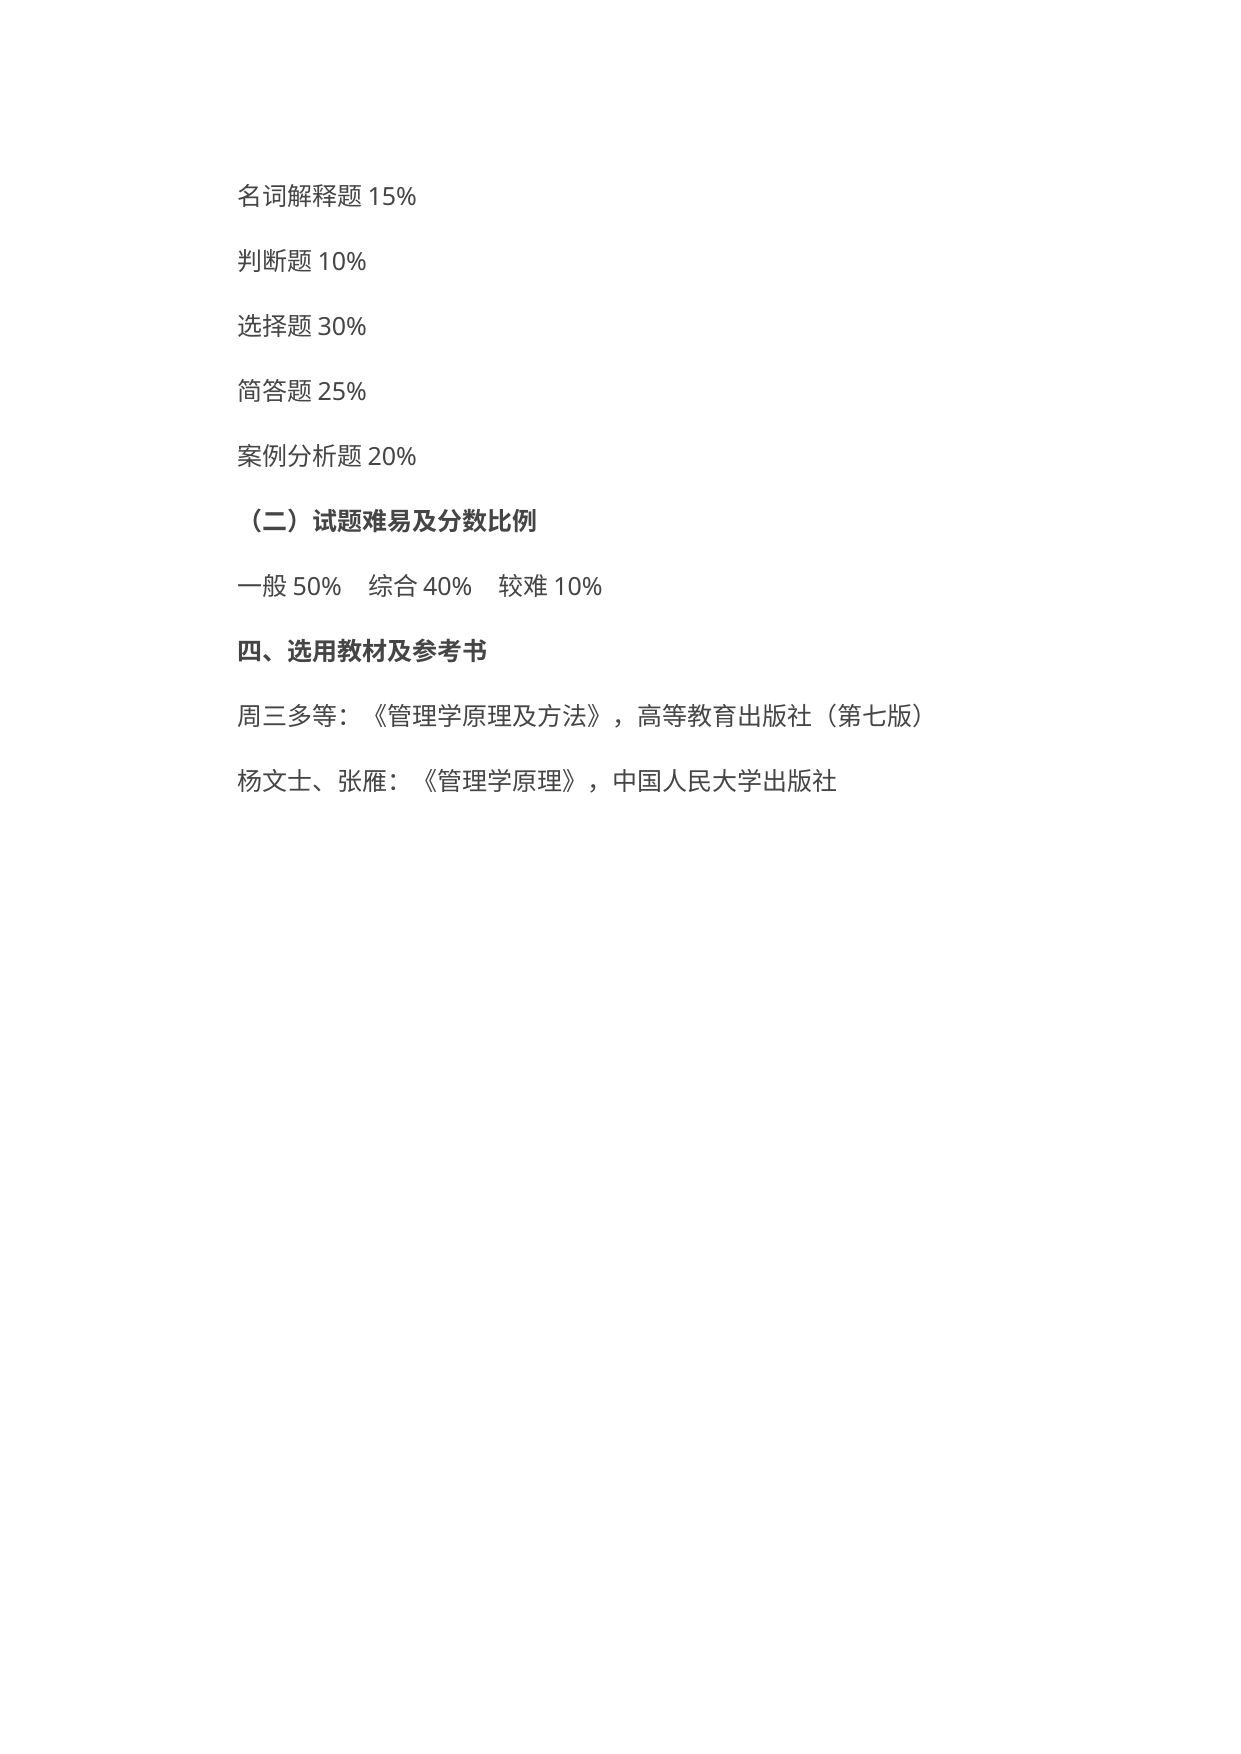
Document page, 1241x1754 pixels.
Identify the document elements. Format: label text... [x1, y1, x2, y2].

text 简答题25% [187, 357, 1053, 422]
text 杨文士、张雁：《管理学原理》，中国人民大学出版社 [187, 747, 1053, 812]
text 案例分析题20% [187, 422, 1053, 487]
text 一般50% 综合40% 较难10% [187, 552, 1053, 617]
text 判断题10% [187, 227, 1053, 292]
text 名词解释题15% [187, 162, 1053, 227]
text 选择题30% [187, 292, 1053, 357]
text 周三多等：《管理学原理及方法》，高等教育出版社（第七版） [187, 682, 1053, 747]
text 四、选用教材及参考书 [187, 617, 1053, 682]
text （二）试题难易及分数比例 [187, 487, 1053, 552]
